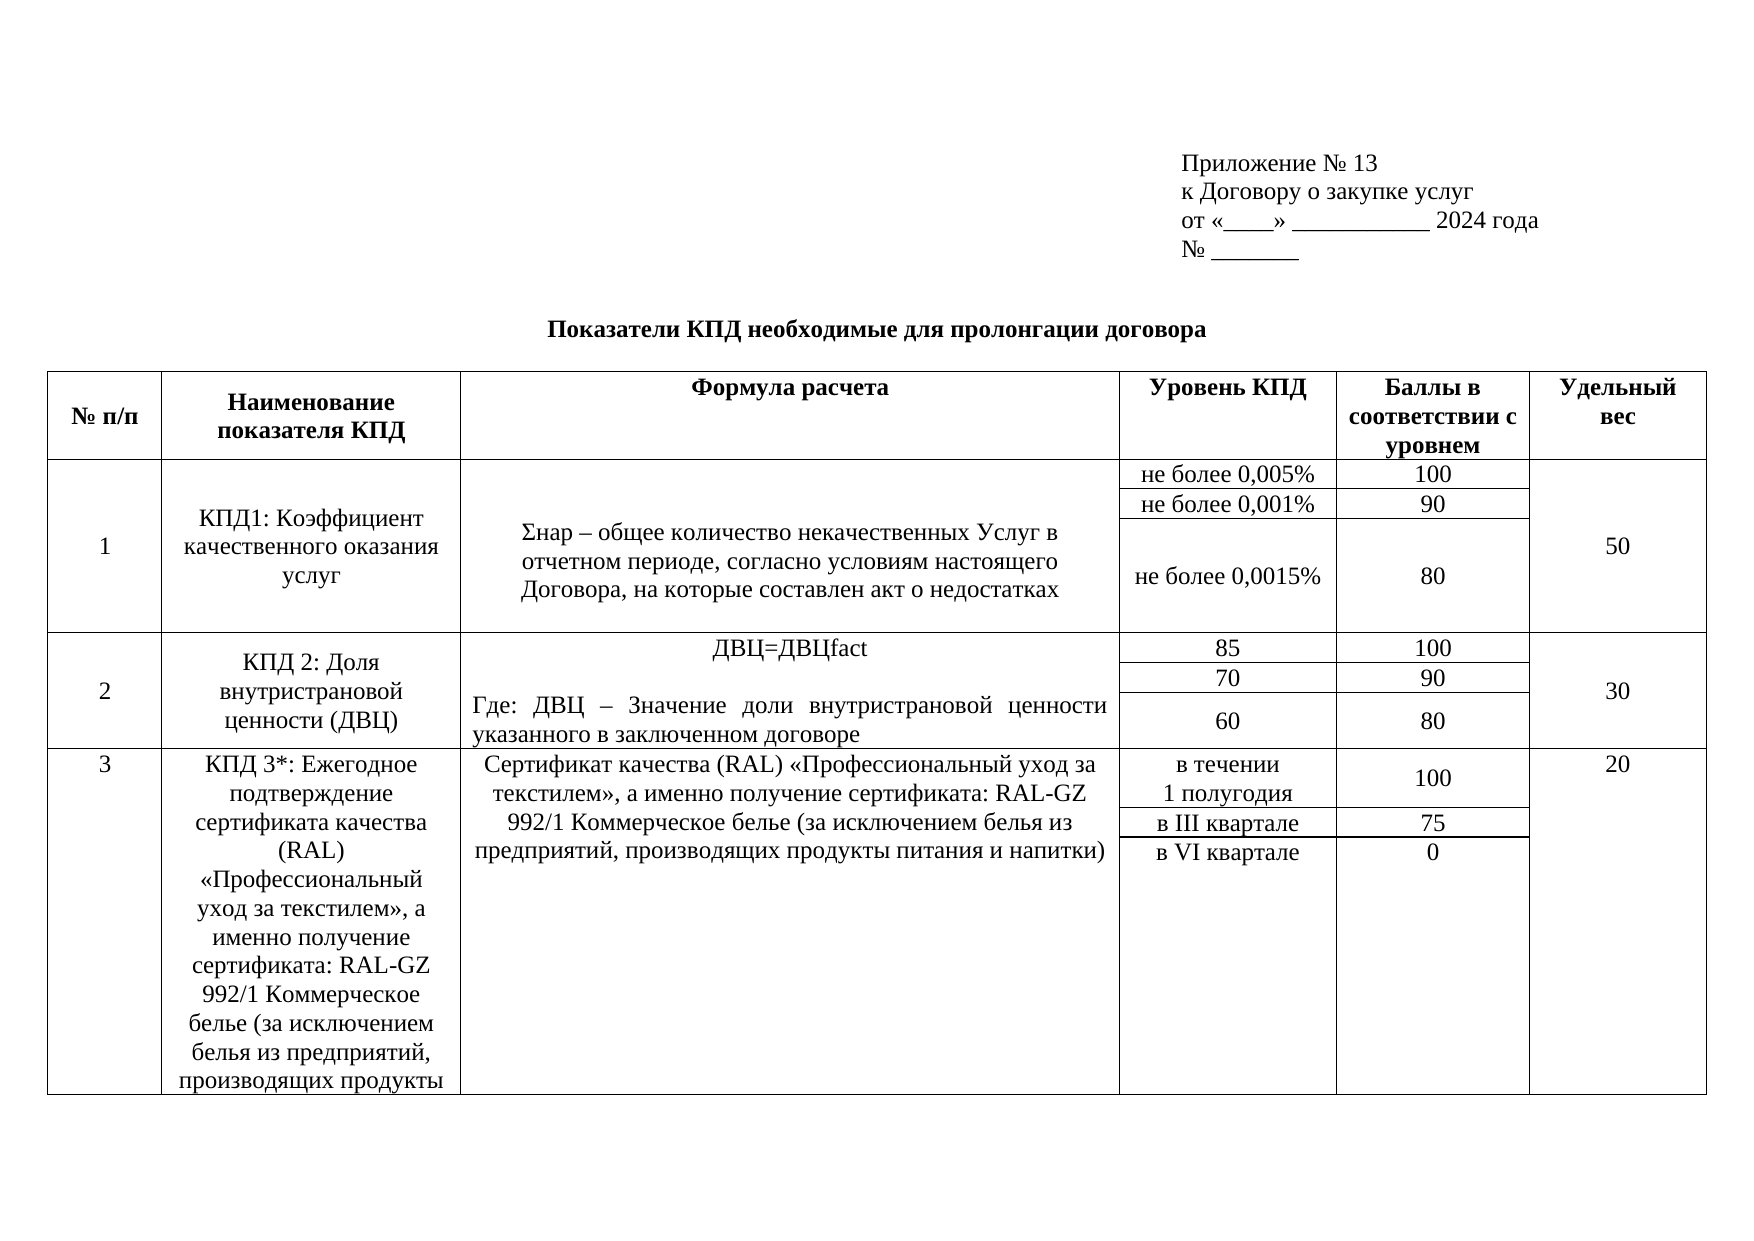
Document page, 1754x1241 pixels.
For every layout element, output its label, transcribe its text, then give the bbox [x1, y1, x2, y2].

table_cell в VI квартале [1120, 838, 1336, 1094]
table_cell 2 [48, 633, 161, 748]
table_cell 100 [1337, 460, 1529, 488]
table_cell Σнар – общее количество некачественных Услуг в отчетном периоде, согласно условиям настоящего Договора, на которые составлен акт о недостатках [461, 460, 1119, 632]
text № _______ [1181, 234, 1695, 263]
table_cell 75 [1337, 808, 1529, 836]
table_cell 80 [1337, 693, 1529, 748]
table_cell 100 [1337, 749, 1529, 807]
table_cell КПД 2: Доля внутристрановой ценности (ДВЦ) [162, 633, 460, 748]
table_cell 60 [1120, 693, 1336, 748]
table_cell не более 0,0015% [1120, 519, 1336, 632]
table_cell 20 [1530, 749, 1706, 1094]
table_cell ДВЦ=ДВЦfact Где: ДВЦ – Значение доли внутристрановой ценности указанного в заключенном договоре [461, 633, 1119, 748]
table_header № п/п [48, 372, 161, 458]
table_cell 100 [1337, 633, 1529, 662]
table_header Уровень КПД [1120, 372, 1336, 458]
table_cell 70 [1120, 663, 1336, 692]
table_cell 85 [1120, 633, 1336, 662]
table_cell 90 [1337, 663, 1529, 692]
table_cell в III квартале [1120, 808, 1336, 836]
table_cell 30 [1530, 633, 1706, 748]
table_cell 3 [48, 749, 161, 1094]
table_header Формула расчета [461, 372, 1119, 458]
text к Договору о закупке услуг [1181, 176, 1695, 205]
table_cell Сертификат качества (RAL) «Профессиональный уход за текстилем», а именно получение сертификата: RAL-GZ 992/1 Коммерческое белье (за исключением белья из предприятий, производящих продукты питания и напитки) [461, 749, 1119, 1094]
table_cell 0 [1337, 838, 1529, 1094]
table_header Наименование показателя КПД [162, 372, 460, 458]
text Приложение № 13 [1181, 148, 1695, 176]
table_cell 90 [1337, 489, 1529, 518]
table_cell 50 [1530, 460, 1706, 632]
table_cell 80 [1337, 519, 1529, 632]
table_header Баллы в соответствии с уровнем [1337, 372, 1529, 458]
text от «____» ___________ 2024 года [1181, 205, 1695, 234]
table_cell КПД1: Коэффициент качественного оказания услуг [162, 460, 460, 632]
table_cell КПД 3*: Ежегодное подтверждение сертификата качества (RAL) «Профессиональный уход за текстилем», а именно получение сертификата: RAL-GZ 992/1 Коммерческое белье (за исключением белья из предприятий, производящих продукты питания и напитки) [162, 749, 460, 1094]
text Показатели КПД необходимые для пролонгации договора [59, 314, 1695, 342]
table_header Удельный вес [1530, 372, 1706, 458]
table_cell 1 [48, 460, 161, 632]
table_cell в течении 1 полугодия [1120, 749, 1336, 807]
table_cell не более 0,001% [1120, 489, 1336, 518]
table_cell не более 0,005% [1120, 460, 1336, 488]
